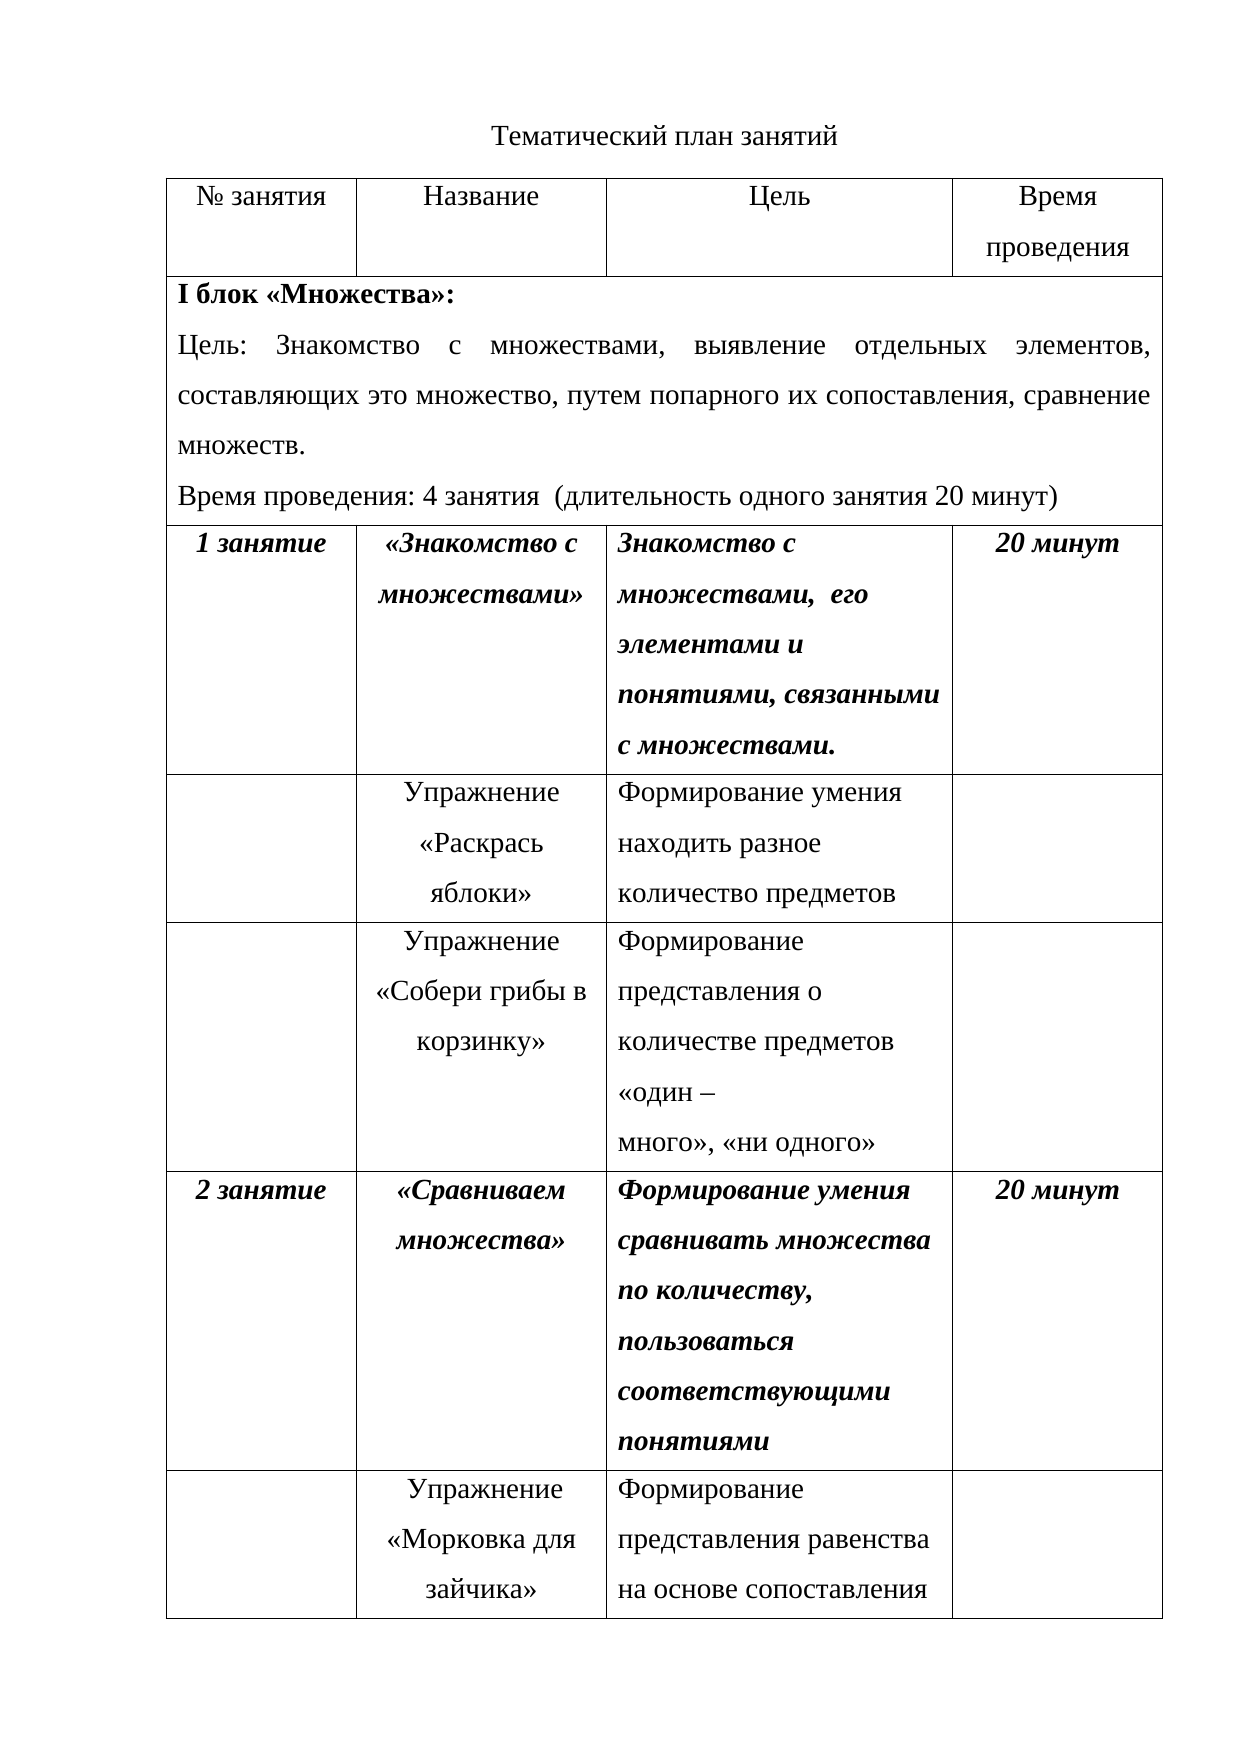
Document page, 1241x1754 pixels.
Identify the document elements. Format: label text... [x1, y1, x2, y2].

table_cell Формирование умения сравнивать множества по количеству, пользоваться соответствующими понятиями [607, 1172, 952, 1470]
text Тематический план занятий [177, 118, 1152, 152]
table_cell Формирование представления о количестве предметов «один – много», «ни одного» [607, 923, 952, 1171]
table_header Время проведения [953, 179, 1162, 276]
table_header Цель [607, 179, 952, 276]
table_cell [953, 775, 1162, 922]
table_cell I блок «Множества»: Цель: Знакомство с множествами, выявление отдельных элементов, составляющих это множество, путем попарного их сопоставления, сравнение множеств. Время проведения: 4 занятия (длительность одного занятия 20 минут) [167, 277, 1162, 524]
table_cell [357, 1471, 606, 1618]
table_header Название [357, 179, 606, 276]
table_cell Упражнение «Собери грибы в корзинку» [357, 923, 606, 1171]
table_cell Формирование умения находить разное количество предметов [607, 775, 952, 922]
table_cell [953, 923, 1162, 1171]
table_cell 1 занятие [167, 526, 356, 773]
table_cell «Знакомство с множествами» [357, 526, 606, 773]
table_cell 20 минут [953, 526, 1162, 773]
table_cell «Сравниваем множества» [357, 1172, 606, 1470]
table_cell [953, 1471, 1162, 1618]
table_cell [607, 1471, 952, 1618]
table_cell 2 занятие [167, 1172, 356, 1470]
table_cell Упражнение «Раскрась яблоки» [357, 775, 606, 922]
table_cell Знакомство с множествами, его элементами и понятиями, связанными с множествами. [607, 526, 952, 773]
table_cell 20 минут [953, 1172, 1162, 1470]
table_cell [167, 775, 356, 922]
table_cell [167, 1471, 356, 1618]
table_header № занятия [167, 179, 356, 276]
table_cell [167, 923, 356, 1171]
